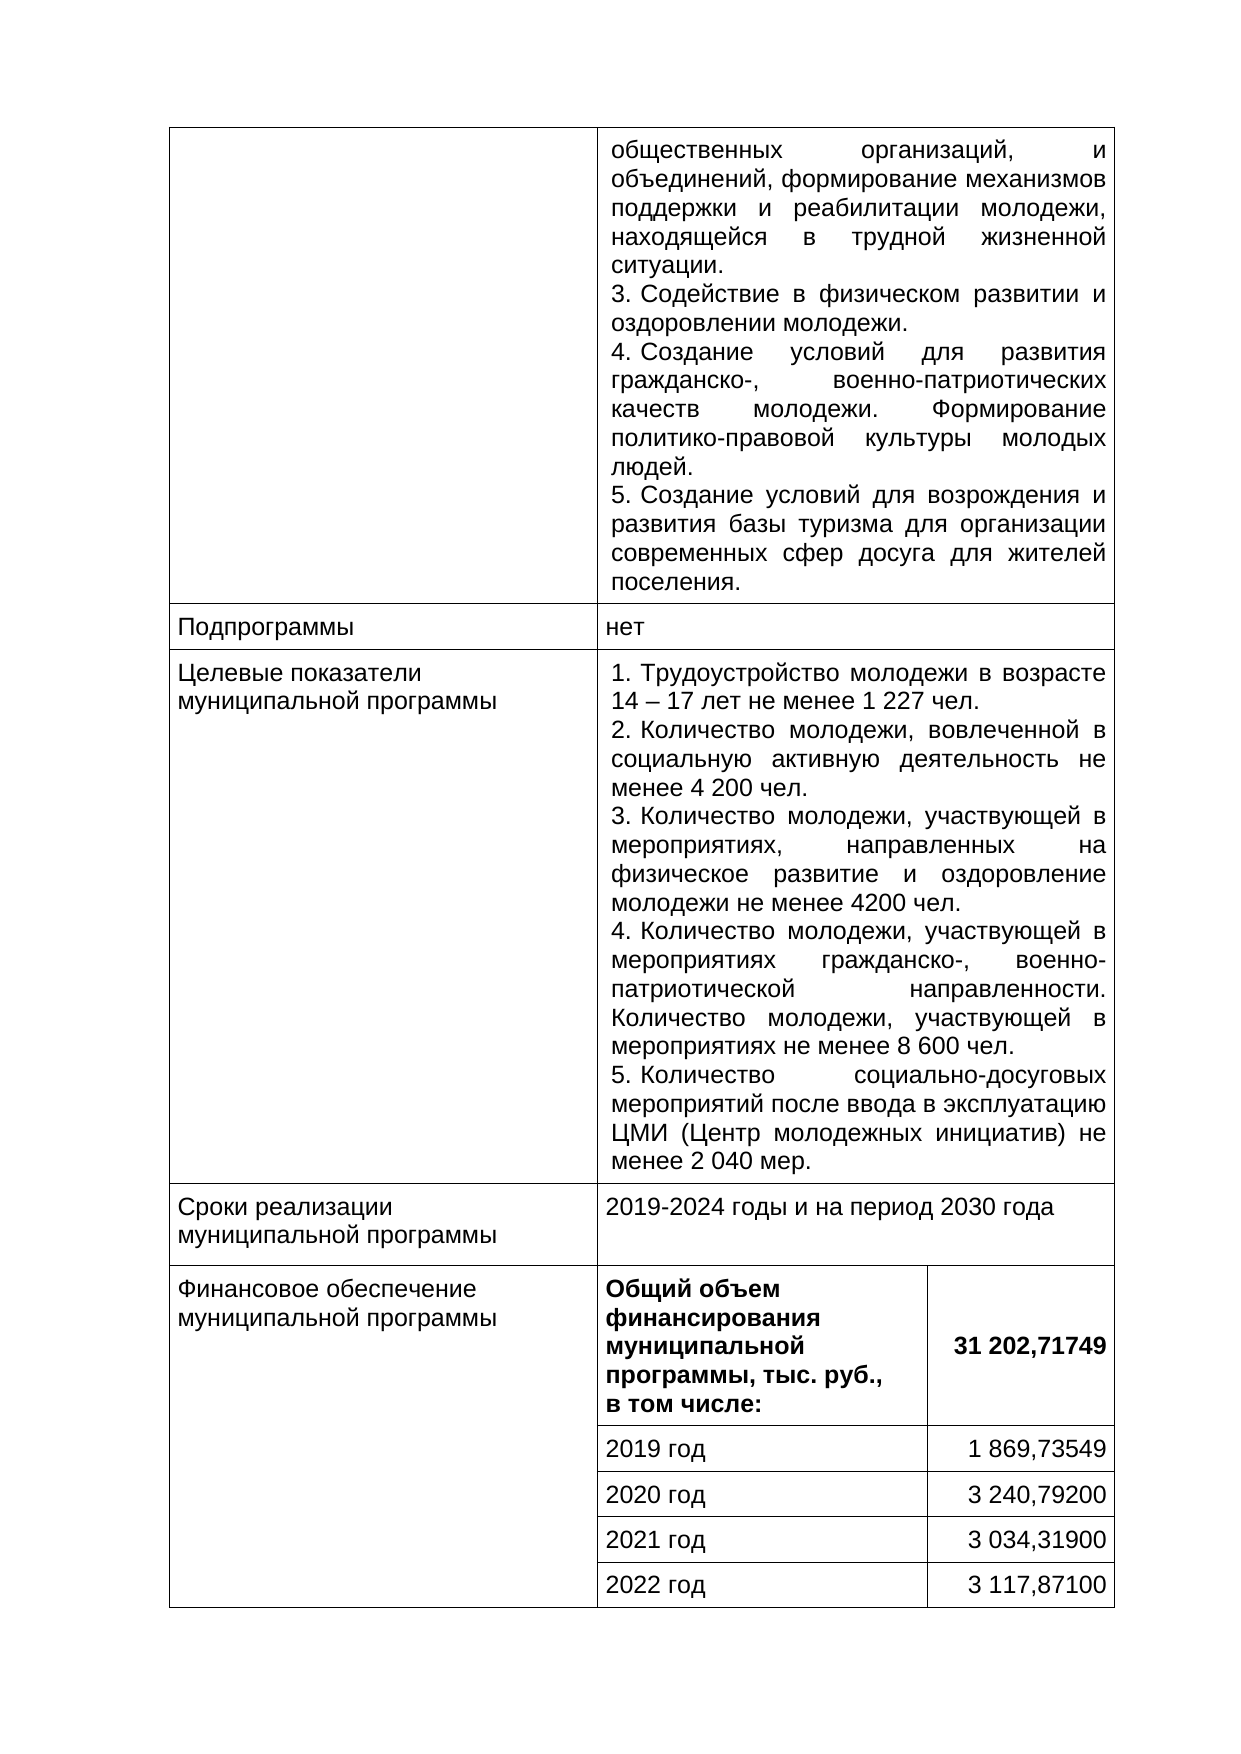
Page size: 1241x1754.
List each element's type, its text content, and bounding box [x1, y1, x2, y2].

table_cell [170, 128, 597, 603]
table_cell 3 034,31900 [928, 1517, 1114, 1562]
table_cell Целевые показатели муниципальной программы [170, 650, 597, 1183]
table_cell нет [598, 604, 1114, 649]
table_cell 1 869,73549 [928, 1426, 1114, 1471]
table_cell 2021 год [598, 1517, 927, 1562]
table_cell 3 117,87100 [928, 1563, 1114, 1607]
table_cell 2020 год [598, 1472, 927, 1516]
table_cell 3 240,79200 [928, 1472, 1114, 1516]
table_cell Сроки реализации муниципальной программы [170, 1184, 597, 1265]
table_cell 2019 год [598, 1426, 927, 1471]
table_cell Подпрограммы [170, 604, 597, 649]
table_cell Финансовое обеспечение муниципальной программы [170, 1266, 597, 1607]
table_cell 31 202,71749 [928, 1266, 1114, 1425]
table_cell 2022 год [598, 1563, 927, 1607]
table_cell Трудоустройство молодежи в возрасте 14 – 17 лет не менее 1 227 чел. Количество молодежи, вовлеченной в социальную активную деятельность не менее 4 200 чел. Количество молодежи, участвующей в мероприятиях, направленных на физическое развитие и оздоровление молодежи не менее 4200 чел. Количество молодежи, участвующей в мероприятиях гражданско-, военно-патриотической направленности. Количество молодежи, участвующей в мероприятиях не менее 8 600 чел. Количество социально-досуговых мероприятий после ввода в эксплуатацию ЦМИ (Центр молодежных инициатив) не менее 2 040 мер. [598, 650, 1114, 1183]
table_cell Общий объем финансирования муниципальной программы, тыс. руб., в том числе: [598, 1266, 927, 1425]
table_cell 2019-2024 годы и на период 2030 года [598, 1184, 1114, 1265]
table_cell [598, 128, 1114, 603]
